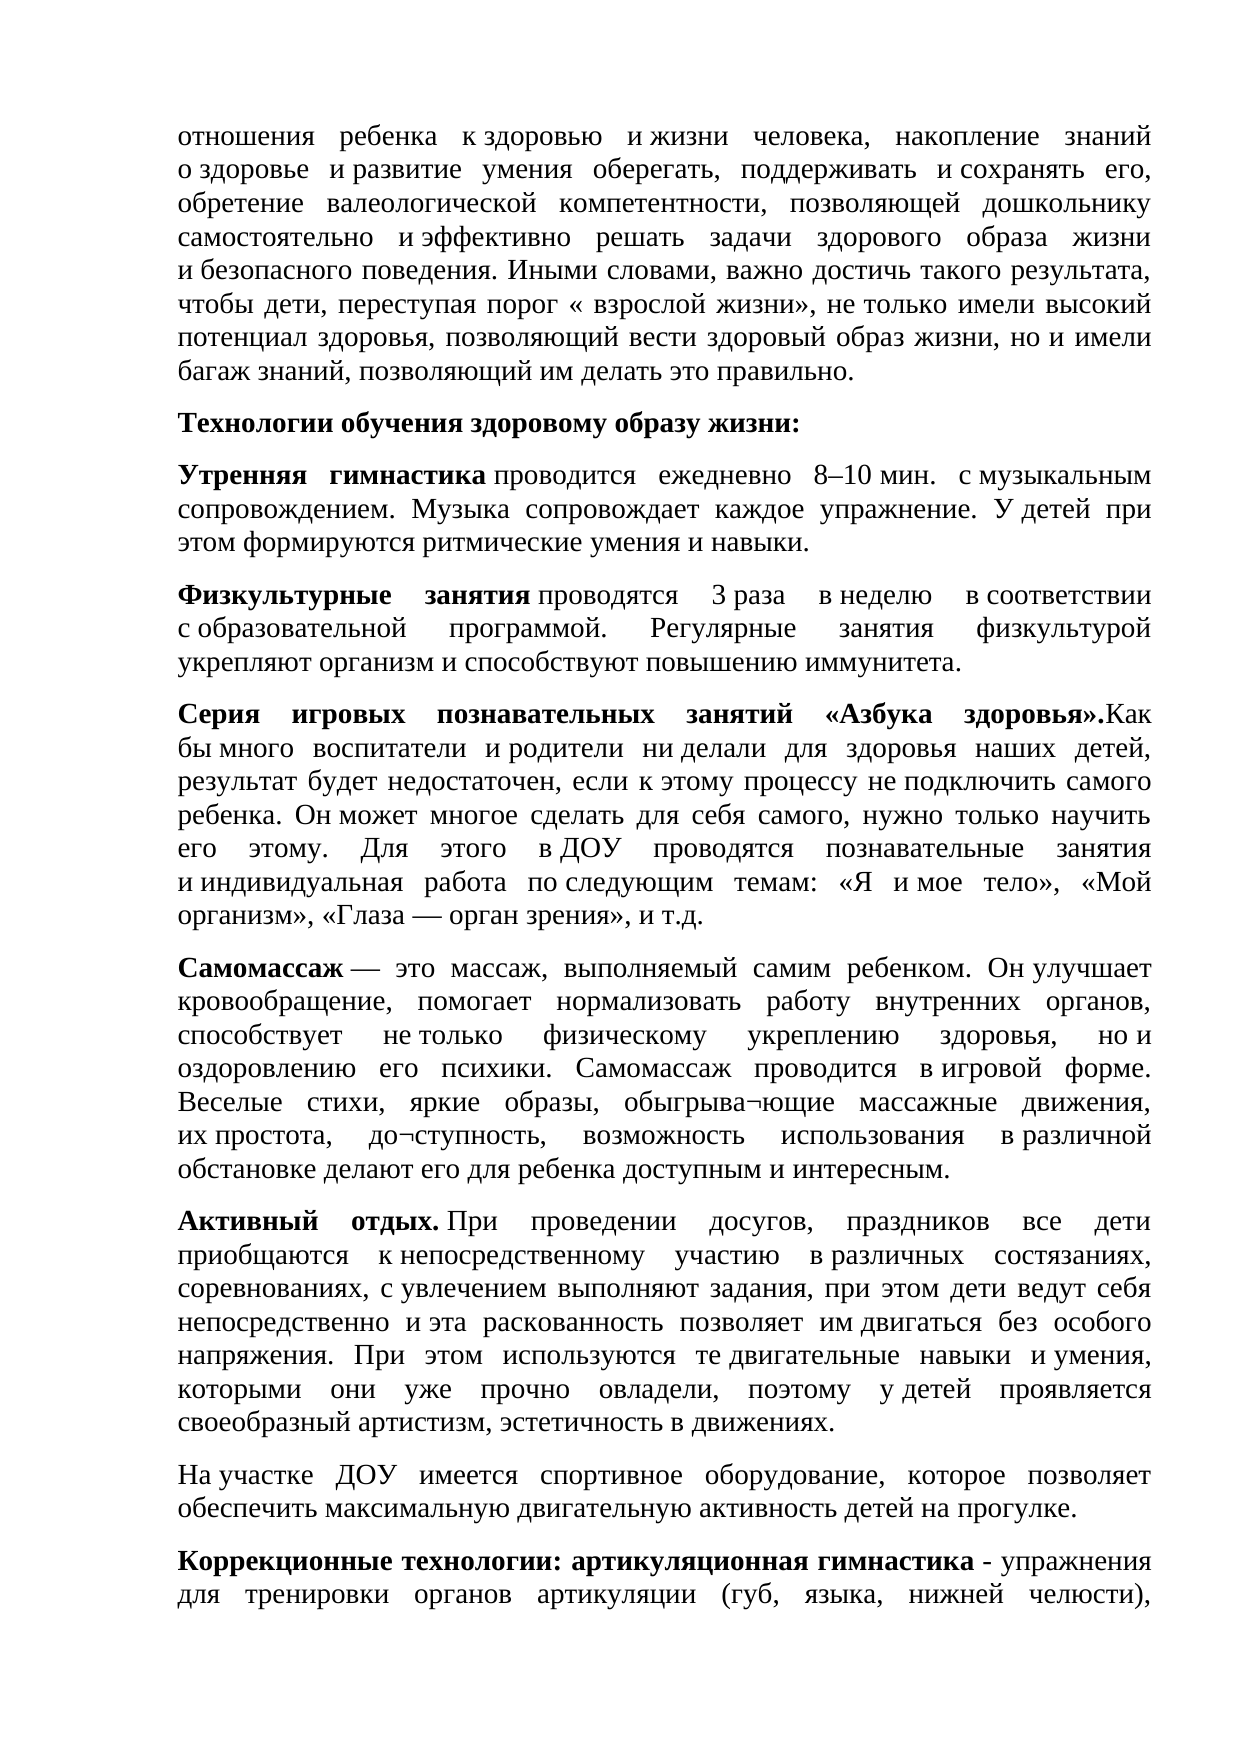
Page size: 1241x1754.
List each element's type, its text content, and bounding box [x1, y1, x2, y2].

text Технологии обучения здоровому образу жизни: [177, 405, 1152, 439]
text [177, 118, 1152, 386]
text Утренняя гимнастика проводится ежедневно 8–10 мин. с музыкальным сопровождением. Музыка сопровождает каждое упражнение. У детей при этом формируются ритмические умения и навыки. [177, 457, 1152, 558]
text Активный отдых. При проведении досугов, праздников все дети приобщаются к непосредственному участию в различных состязаниях, соревнованиях, с увлечением выполняют задания, при этом дети ведут себя непосредственно и эта раскованность позволяет им двигаться без особого напряжения. При этом используются те двигательные навыки и умения, которыми они уже прочно овладели, поэтому у детей проявляется своеобразный артистизм, эстетичность в движениях. [177, 1203, 1152, 1438]
text Самомассаж — это массаж, выполняемый самим ребенком. Он улучшает кровообращение, помогает нормализовать работу внутренних органов, способствует не только физическому укреплению здоровья, но и оздоровлению его психики. Самомассаж проводится в игровой форме. Веселые стихи, яркие образы, обыгрыва¬ющие массажные движения, их простота, до¬ступность, возможность использования в различной обстановке делают его для ребенка доступным и интересным. [177, 950, 1152, 1184]
text Серия игровых познавательных занятий «Азбука здоровья».Как бы много воспитатели и родители ни делали для здоровья наших детей, результат будет недостаточен, если к этому процессу не подключить самого ребенка. Он может многое сделать для себя самого, нужно только научить его этому. Для этого в ДОУ проводятся познавательные занятия и индивидуальная работа по следующим темам: «Я и мое тело», «Мой организм», «Глаза — орган зрения», и т.д. [177, 696, 1152, 931]
text Физкультурные занятия проводятся 3 раза в неделю в соответствии с образовательной программой. Регулярные занятия физкультурой укрепляют организм и способствуют повышению иммунитета. [177, 577, 1152, 677]
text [177, 1543, 1152, 1610]
text На участке ДОУ имеется спортивное оборудование, которое позволяет обеспечить максимальную двигательную активность детей на прогулке. [177, 1457, 1152, 1524]
